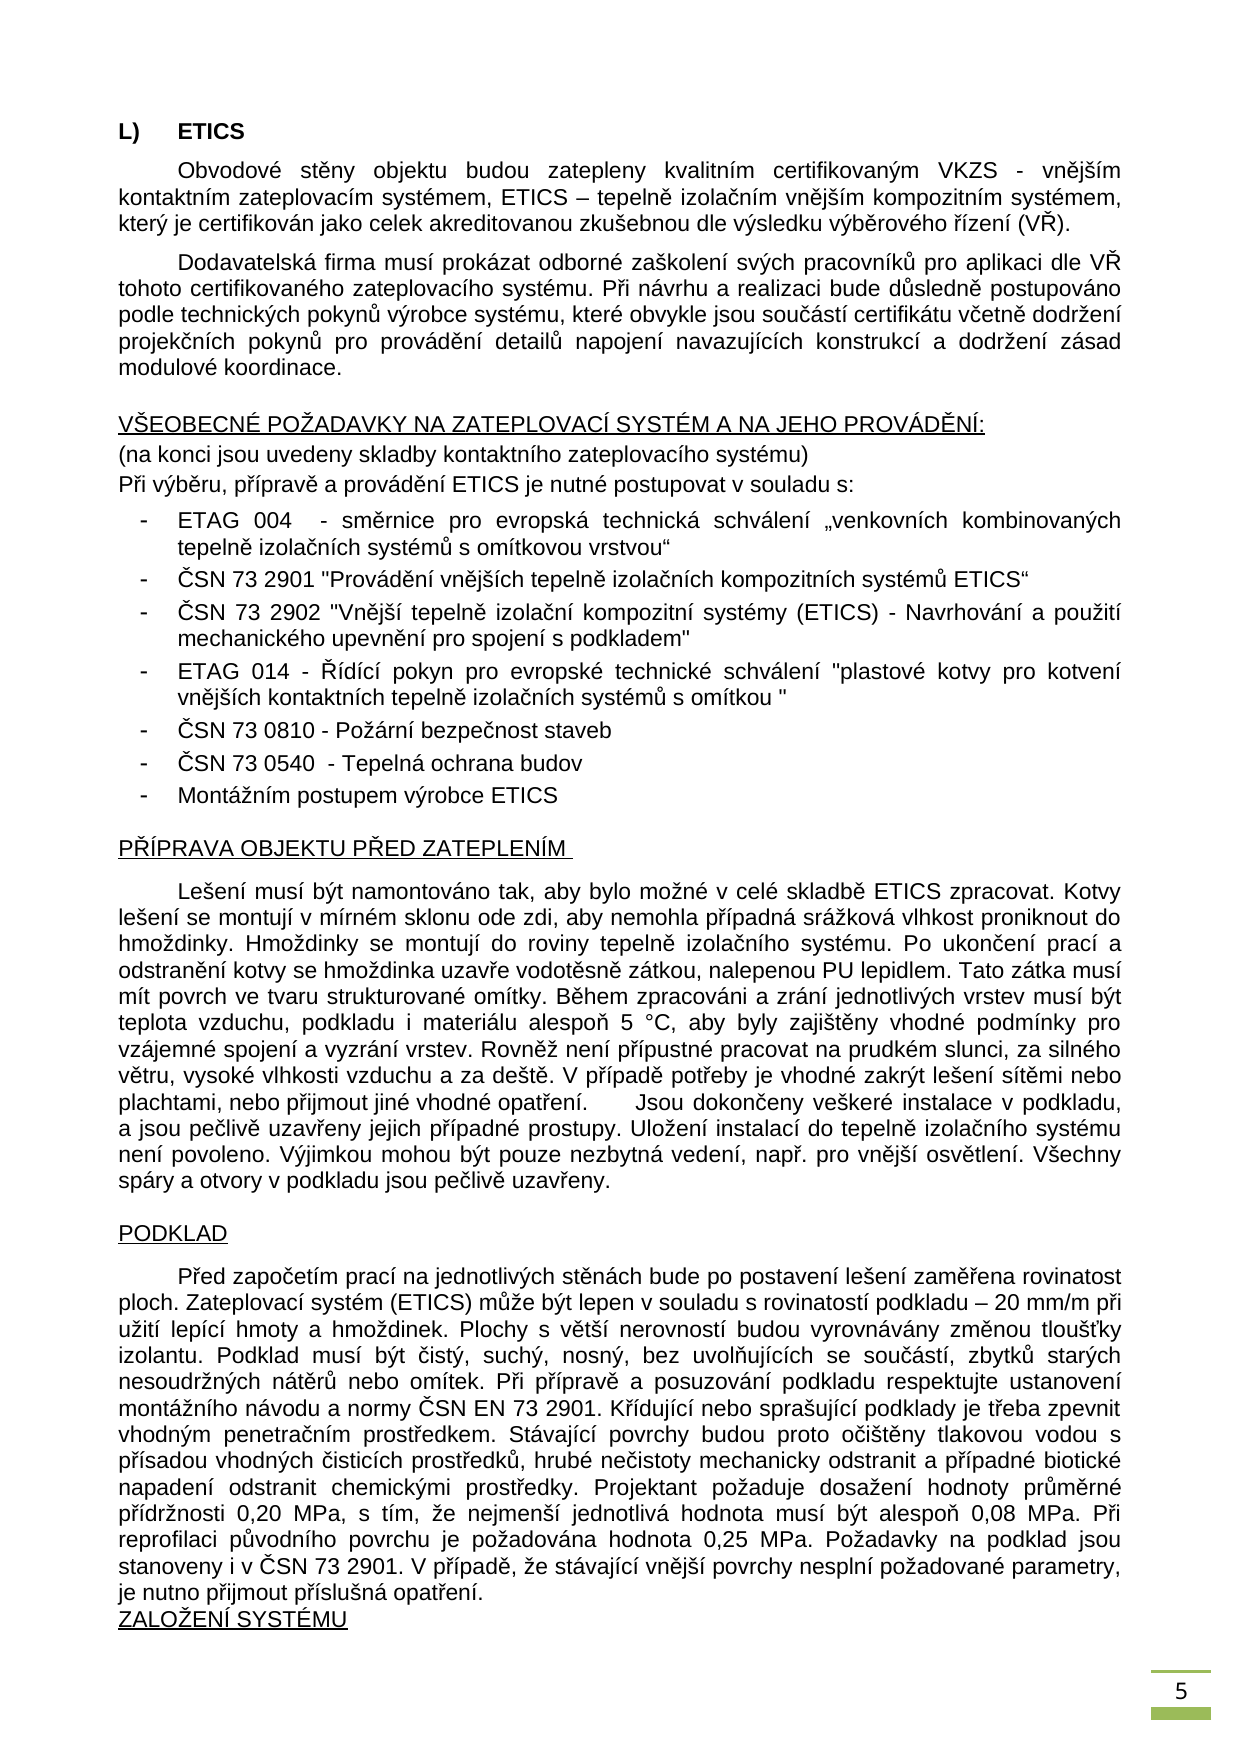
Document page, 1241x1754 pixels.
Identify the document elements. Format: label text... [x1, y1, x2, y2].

subtitle Etics [118, 118, 1122, 144]
list ČSN 73 0540 - Tepelná ochrana budov [140, 749, 1122, 776]
text (na konci jsou uvedeny skladby kontaktního zateplovacího systému) [118, 441, 1122, 467]
list Montážním postupem výrobce ETICS [140, 782, 1122, 808]
list ČSN 73 2901 "Provádění vnějších tepelně izolačních kompozitních systémů ETICS“ [140, 566, 1122, 593]
list ETAG 014 - Řídící pokyn pro evropské technické schválení "plastové kotvy pro kotvení vnějších kontaktních tepelně izolačních systémů s omítkou " [140, 658, 1122, 711]
list ČSN 73 0810 - Požární bezpečnost staveb [140, 717, 1122, 743]
text PŘÍPRAVA OBJEKTU PŘED ZATEPLENÍM [118, 835, 1122, 861]
text Dodavatelská firma musí prokázat odborné zaškolení svých pracovníků pro aplikaci dle VŘ tohoto certifikovaného zateplovacího systému. Při návrhu a realizaci bude důsledně postupováno podle technických pokynů výrobce systému, které obvykle jsou součástí certifikátu včetně dodržení projekčních pokynů pro provádění detailů napojení navazujících konstrukcí a dodržení zásad modulové koordinace. [118, 249, 1122, 380]
text Lešení musí být namontováno tak, aby bylo možné v celé skladbě ETICS zpracovat. Kotvy lešení se montují v mírném sklonu ode zdi, aby nemohla případná srážková vlhkost proniknout do hmoždinky. Hmoždinky se montují do roviny tepelně izolačního systému. Po ukončení prací a odstranění kotvy se hmoždinka uzavře vodotěsně zátkou, nalepenou PU lepidlem. Tato zátka musí mít povrch ve tvaru strukturované omítky. Během zpracováni a zrání jednotlivých vrstev musí být teplota vzduchu, podkladu i materiálu alespoň 5 °C, aby byly zajištěny vhodné podmínky pro vzájemné spojení a vyzrání vrstev. Rovněž není přípustné pracovat na prudkém slunci, za silného větru, vysoké vlhkosti vzduchu a za deště. V případě potřeby je vhodné zakrýt lešení sítěmi nebo plachtami, nebo přijmout jiné vhodné opatření. Jsou dokončeny veškeré instalace v podkladu, a jsou pečlivě uzavřeny jejich případné prostupy. Uložení instalací do tepelně izolačního systému není povoleno. Výjimkou mohou být pouze nezbytná vedení, např. pro vnější osvětlení. Všechny spáry a otvory v podkladu jsou pečlivě uzavřeny. [118, 878, 1122, 1194]
text Obvodové stěny objektu budou zatepleny kvalitním certifikovaným VKZS - vnějším kontaktním zateplovacím systémem, ETICS – tepelně izolačním vnějším kompozitním systémem, který je certifikován jako celek akreditovanou zkušebnou dle výsledku výběrového řízení (VŘ). [118, 157, 1122, 236]
list ETAG 004 - směrnice pro evropská technická schválení „venkovních kombinovaných tepelně izolačních systémů s omítkovou vrstvou“ [140, 507, 1122, 560]
text PODKLAD [118, 1220, 1122, 1247]
text Při výběru, přípravě a provádění ETICS je nutné postupovat v souladu s: [118, 471, 1122, 497]
text ZALOŽENÍ SYSTÉMU [118, 1606, 1122, 1632]
text Před započetím prací na jednotlivých stěnách bude po postavení lešení zaměřena rovinatost ploch. Zateplovací systém (ETICS) může být lepen v souladu s rovinatostí podkladu – 20 mm/m při užití lepící hmoty a hmoždinek. Plochy s větší nerovností budou vyrovnávány změnou tloušťky izolantu. Podklad musí být čistý, suchý, nosný, bez uvolňujících se součástí, zbytků starých nesoudržných nátěrů nebo omítek. Při přípravě a posuzování podkladu respektujte ustanovení montážního návodu a normy ČSN EN 73 2901. Křídující nebo sprašující podklady je třeba zpevnit vhodným penetračním prostředkem. Stávající povrchy budou proto očištěny tlakovou vodou s přísadou vhodných čisticích prostředků, hrubé nečistoty mechanicky odstranit a případné biotické napadení odstranit chemickými prostředky. Projektant požaduje dosažení hodnoty průměrné přídržnosti 0,20 MPa, s tím, že nejmenší jednotlivá hodnota musí být alespoň 0,08 MPa. Při reprofilaci původního povrchu je požadována hodnota 0,25 MPa. Požadavky na podklad jsou stanoveny i v ČSN 73 2901. V případě, že stávající vnější povrchy nesplní požadované parametry, je nutno přijmout příslušná opatření. [118, 1263, 1122, 1606]
list ČSN 73 2902 "Vnější tepelně izolační kompozitní systémy (ETICS) - Navrhování a použití mechanického upevnění pro spojení s podkladem" [140, 599, 1122, 652]
text VŠEOBECNÉ POŽADAVKY NA ZATEPLOVACÍ SYSTÉM A NA JEHO PROVÁDĚNÍ: [118, 411, 1122, 437]
